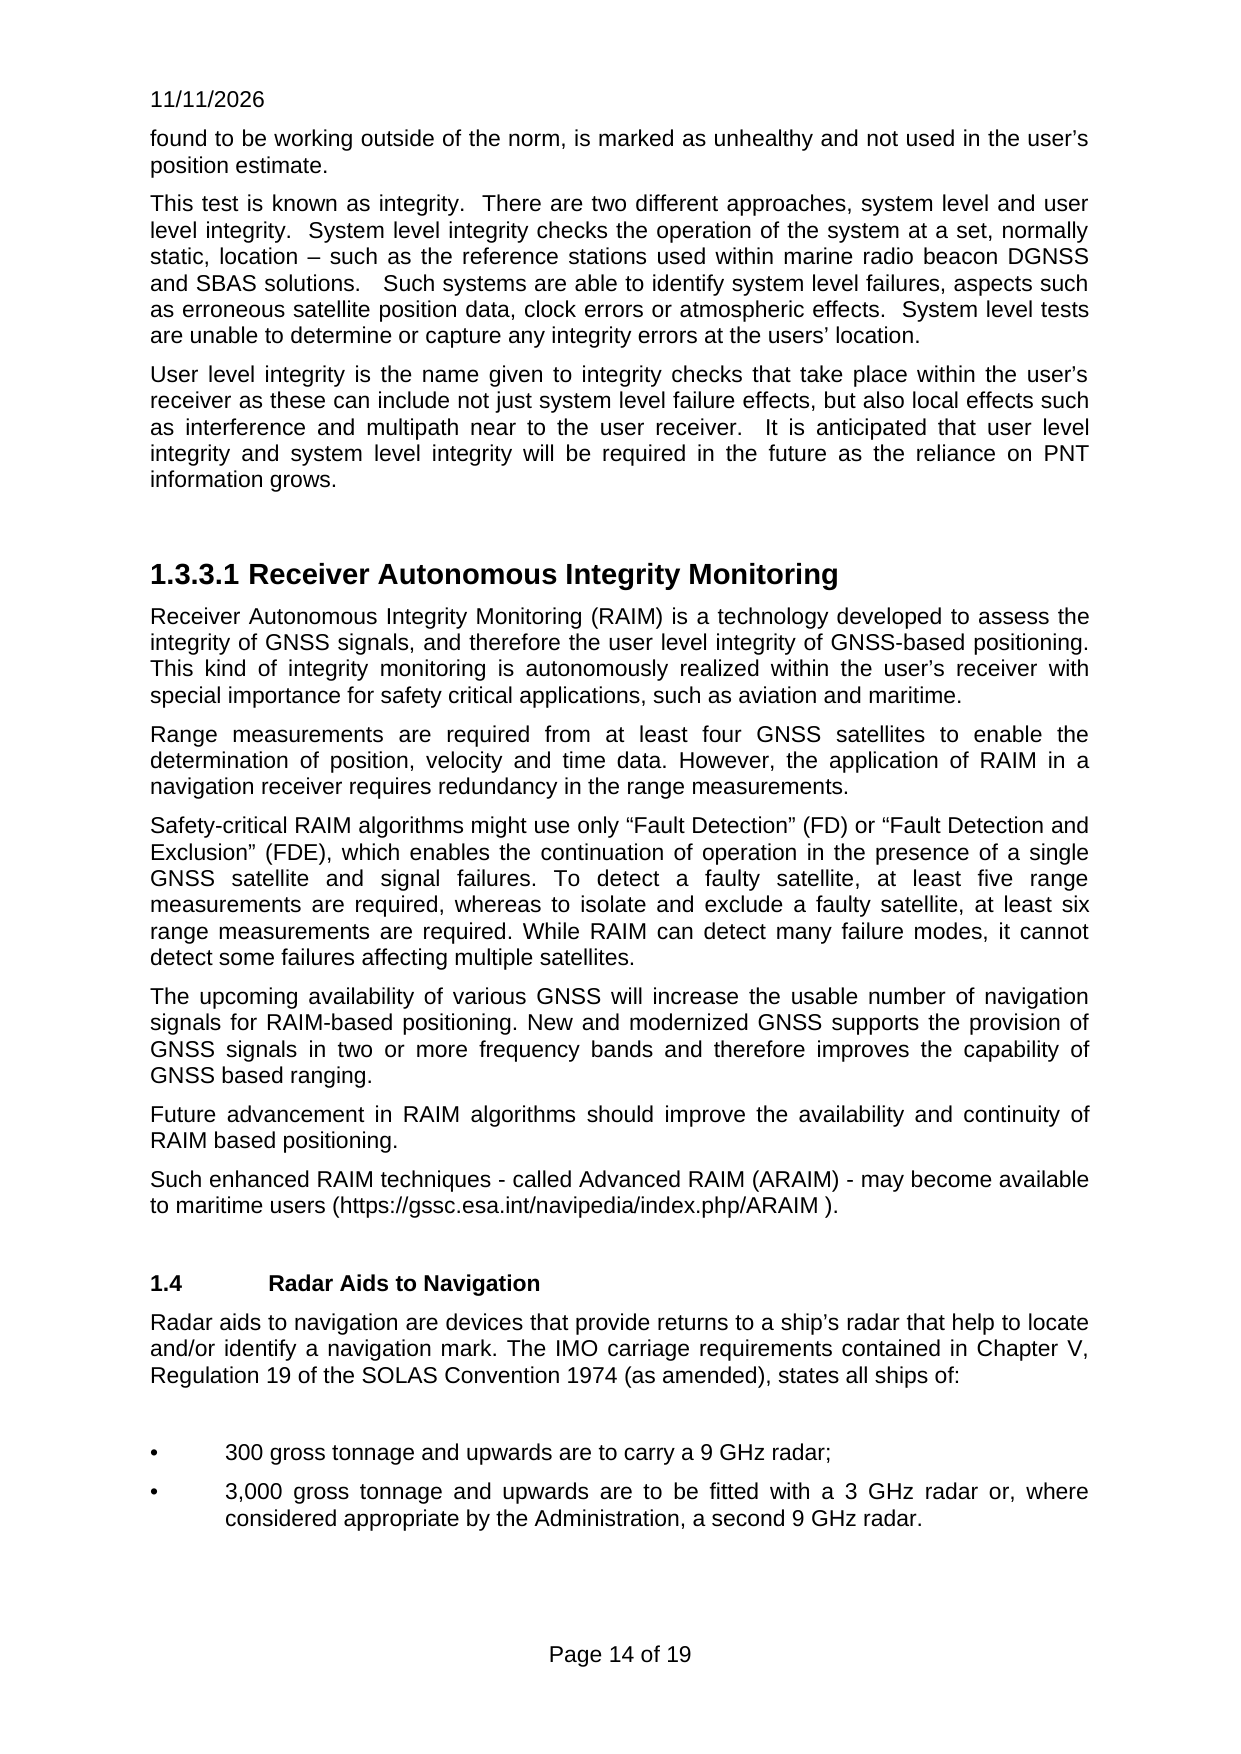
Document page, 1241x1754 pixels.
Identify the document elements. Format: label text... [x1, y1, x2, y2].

text The upcoming availability of various GNSS will increase the usable number of navigation signals for RAIM-based positioning. New and modernized GNSS supports the provision of GNSS signals in two or more frequency bands and therefore improves the capability of GNSS based ranging. [150, 983, 1090, 1088]
subtitle Radar Aids to Navigation [150, 1270, 1090, 1296]
text • 300 gross tonnage and upwards are to carry a 9 GHz radar; [150, 1439, 1090, 1466]
text User level integrity is the name given to integrity checks that take place within the user’s receiver as these can include not just system level failure effects, but also local effects such as interference and multipath near to the user receiver. It is anticipated that user level integrity and system level integrity will be required in the future as the reliance on PNT information grows. [150, 361, 1090, 493]
text Such enhanced RAIM techniques - called Advanced RAIM (ARAIM) - may become available to maritime users (https://gssc.esa.int/navipedia/index.php/ARAIM ). [150, 1166, 1090, 1219]
text • 3,000 gross tonnage and upwards are to be fitted with a 3 GHz radar or, where considered appropriate by the Administration, a second 9 GHz radar. [150, 1478, 1090, 1531]
text Future advancement in RAIM algorithms should improve the availability and continuity of RAIM based positioning. [150, 1101, 1090, 1153]
subtitle Receiver Autonomous Integrity Monitoring [150, 557, 1090, 590]
text Receiver Autonomous Integrity Monitoring (RAIM) is a technology developed to assess the integrity of GNSS signals, and therefore the user level integrity of GNSS-based positioning. This kind of integrity monitoring is autonomously realized within the user’s receiver with special importance for safety critical applications, such as aviation and maritime. [150, 603, 1090, 708]
text Range measurements are required from at least four GNSS satellites to enable the determination of position, velocity and time data. However, the application of RAIM in a navigation receiver requires redundancy in the range measurements. [150, 721, 1090, 800]
text This test is known as integrity. There are two different approaches, system level and user level integrity. System level integrity checks the operation of the system at a set, normally static, location – such as the reference stations used within marine radio beacon DGNSS and SBAS solutions. Such systems are able to identify system level failures, aspects such as erroneous satellite position data, clock errors or atmospheric effects. System level tests are unable to determine or capture any integrity errors at the users’ location. [150, 190, 1090, 348]
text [150, 125, 1090, 178]
text Radar aids to navigation are devices that provide returns to a ship’s radar that help to locate and/or identify a navigation mark. The IMO carriage requirements contained in Chapter V, Regulation 19 of the SOLAS Convention 1974 (as amended), states all ships of: [150, 1309, 1090, 1388]
text Safety-critical RAIM algorithms might use only “Fault Detection” (FD) or “Fault Detection and Exclusion” (FDE), which enables the continuation of operation in the presence of a single GNSS satellite and signal failures. To detect a faulty satellite, at least five range measurements are required, whereas to isolate and exclude a faulty satellite, at least six range measurements are required. While RAIM can detect many failure modes, it cannot detect some failures affecting multiple satellites. [150, 812, 1090, 970]
